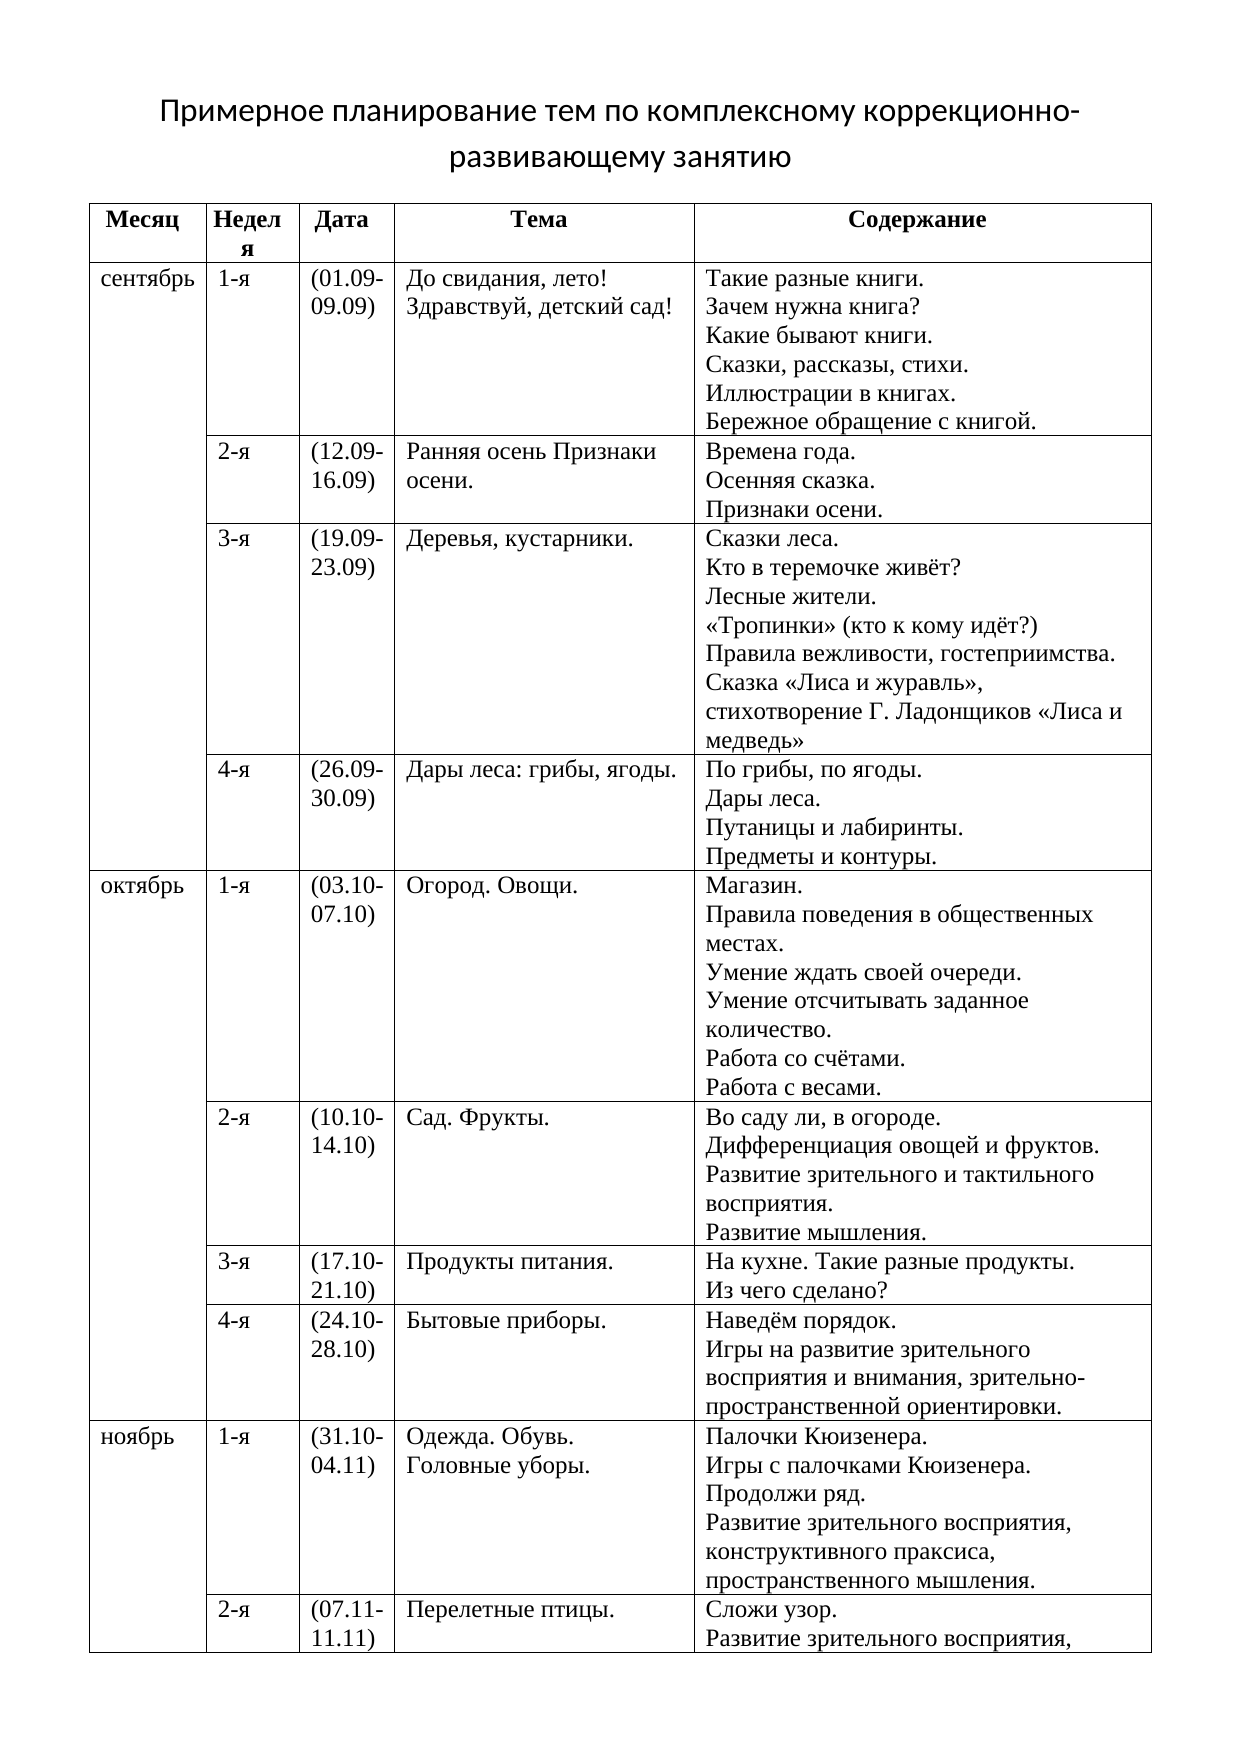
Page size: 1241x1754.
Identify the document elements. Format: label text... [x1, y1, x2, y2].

table_cell 2-я [207, 436, 299, 522]
table_cell (26.09-30.09) [300, 755, 394, 869]
table_cell Дары леса: грибы, ягоды. [395, 755, 694, 869]
table_cell На кухне. Такие разные продукты. Из чего сделано? [695, 1246, 1151, 1304]
table_cell (17.10-21.10) [300, 1246, 394, 1304]
table_cell 1-я [207, 263, 299, 435]
table_header Дата [300, 204, 394, 262]
table_header Содержание [695, 204, 1151, 262]
table_cell 4-я [207, 755, 299, 869]
table_header Месяц [90, 204, 206, 262]
table_cell ноябрь [90, 1421, 206, 1652]
table_cell (01.09-09.09) [300, 263, 394, 435]
table_cell Бытовые приборы. [395, 1305, 694, 1420]
table_cell Палочки Кюизенера. Игры с палочками Кюизенера. Продолжи ряд. Развитие зрительного восприятия, конструктивного праксиса, пространственного мышления. [695, 1421, 1151, 1593]
table_header Тема [395, 204, 694, 262]
table_cell 3-я [207, 1246, 299, 1304]
table_cell октябрь [90, 871, 206, 1420]
table_cell (10.10-14.10) [300, 1102, 394, 1245]
table_cell (24.10-28.10) [300, 1305, 394, 1420]
table_cell Во саду ли, в огороде. Дифференциация овощей и фруктов. Развитие зрительного и тактильного восприятия. Развитие мышления. [695, 1102, 1151, 1245]
table_cell Магазин. Правила поведения в общественных местах. Умение ждать своей очереди. Умение отсчитывать заданное количество. Работа со счётами. Работа с весами. [695, 871, 1151, 1101]
table_cell Наведём порядок. Игры на развитие зрительного восприятия и внимания, зрительно-пространственной ориентировки. [695, 1305, 1151, 1420]
table_cell Продукты питания. [395, 1246, 694, 1304]
table_cell (31.10-04.11) [300, 1421, 394, 1593]
table_cell Сказки леса. Кто в теремочке живёт? Лесные жители. «Тропинки» (кто к кому идёт?) Правила вежливости, гостеприимства. Сказка «Лиса и журавль», стихотворение Г. Ладонщиков «Лиса и медведь» [695, 524, 1151, 753]
table_cell По грибы, по ягоды. Дары леса. Путаницы и лабиринты. Предметы и контуры. [695, 755, 1151, 869]
table_cell Огород. Овощи. [395, 871, 694, 1101]
table_cell сентябрь [90, 263, 206, 869]
table_cell 1-я [207, 871, 299, 1101]
table_cell 2-я [207, 1595, 299, 1652]
table_cell 2-я [207, 1102, 299, 1245]
table_cell 1-я [207, 1421, 299, 1593]
table_cell Ранняя осень Признаки осени. [395, 436, 694, 522]
table_cell Перелетные птицы. [395, 1595, 694, 1652]
table_cell Такие разные книги. Зачем нужна книга? Какие бывают книги. Сказки, рассказы, стихи. Иллюстрации в книгах. Бережное обращение с книгой. [695, 263, 1151, 435]
table_cell До свидания, лето! Здравствуй, детский сад! [395, 263, 694, 435]
text Примерное планирование тем по комплексному коррекционно-развивающему занятию [89, 89, 1152, 176]
table_cell Одежда. Обувь. Головные уборы. [395, 1421, 694, 1593]
table_cell 3-я [207, 524, 299, 753]
table_cell (07.11-11.11) [300, 1595, 394, 1652]
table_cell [695, 1595, 1151, 1652]
table_cell Деревья, кустарники. [395, 524, 694, 753]
table_cell (03.10-07.10) [300, 871, 394, 1101]
table_cell 4-я [207, 1305, 299, 1420]
table_cell (12.09-16.09) [300, 436, 394, 522]
table_cell Сад. Фрукты. [395, 1102, 694, 1245]
table_cell Времена года. Осенняя сказка. Признаки осени. [695, 436, 1151, 522]
table_header Неделя [207, 204, 299, 262]
table_cell (19.09-23.09) [300, 524, 394, 753]
